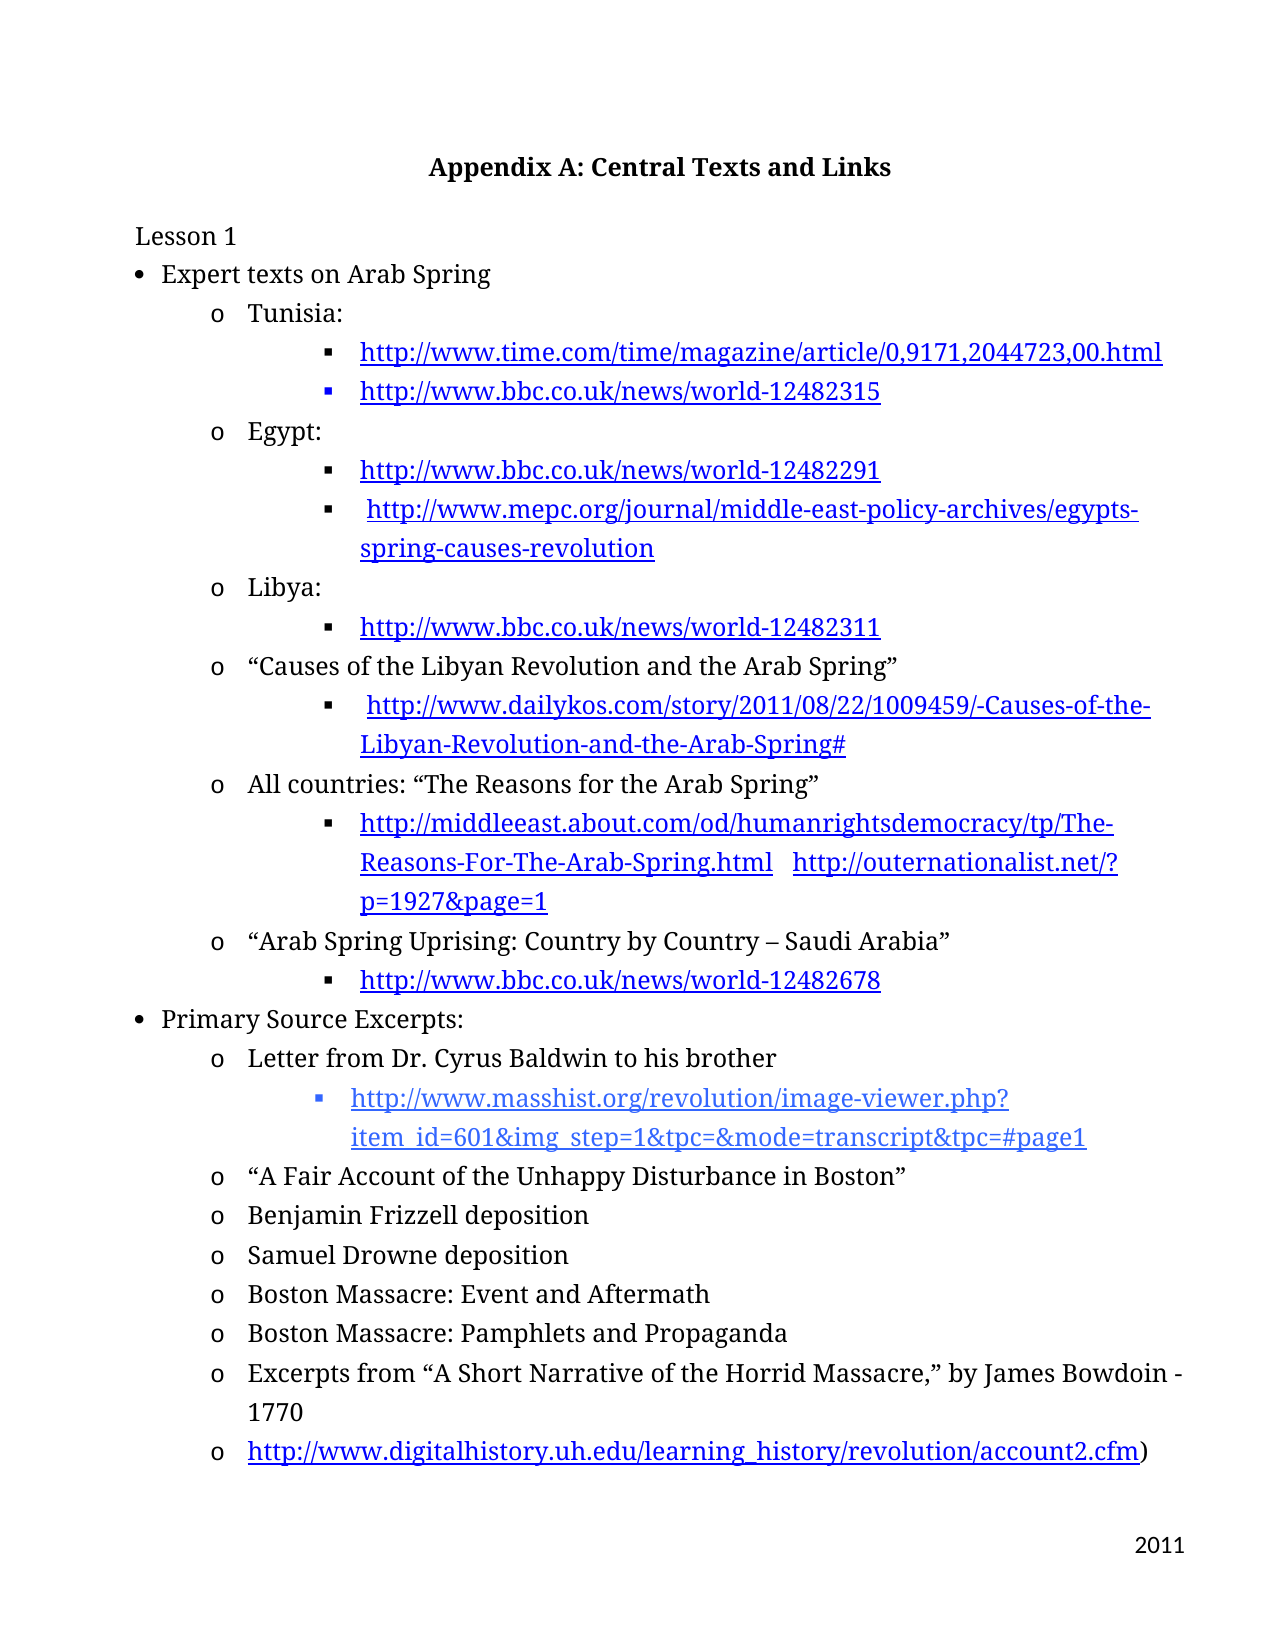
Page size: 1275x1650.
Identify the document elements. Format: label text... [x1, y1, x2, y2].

list Excerpts from “A Short Narrative of the Horrid Massacre,” by James Bowdoin - 1770 [210, 1356, 1185, 1429]
list Primary Source Excerpts: [135, 1002, 1185, 1036]
list “Causes of the Libyan Revolution and the Arab Spring” [210, 649, 1185, 683]
text Appendix A: Central Texts and Links [135, 150, 1185, 184]
list http://www.bbc.co.uk/news/world-12482291 [322, 453, 1185, 487]
list Expert texts on Arab Spring [135, 256, 1185, 290]
list Letter from Dr. Cyrus Baldwin to his brother [210, 1041, 1185, 1075]
list “A Fair Account of the Unhappy Disturbance in Boston” [210, 1159, 1185, 1193]
list Libya: [210, 570, 1185, 604]
list http://www.masshist.org/revolution/image-viewer.php?item_id=601&img_step=1&tpc=&mode=transcript&tpc=#page1 [313, 1080, 1185, 1153]
list Egypt: [210, 413, 1185, 447]
list Boston Massacre: Pamphlets and Propaganda [210, 1316, 1185, 1350]
list http://www.bbc.co.uk/news/world-12482315 [322, 374, 1185, 408]
list http://www.dailykos.com/story/2011/08/22/1009459/-Causes-of-the-Libyan-Revolution-and-the-Arab-Spring# [322, 688, 1185, 761]
list http://www.bbc.co.uk/news/world-12482678 [322, 963, 1185, 997]
list http://www.mepc.org/journal/middle-east-policy-archives/egypts-spring-causes-revolution [322, 492, 1185, 565]
text Lesson 1 [135, 218, 1185, 252]
list All countries: “The Reasons for the Arab Spring” [210, 766, 1185, 801]
list http://www.time.com/time/magazine/article/0,9171,2044723,00.html [322, 335, 1185, 369]
list Samuel Drowne deposition [210, 1237, 1185, 1272]
list Benjamin Frizzell deposition [210, 1198, 1185, 1232]
list Tunisia: [210, 296, 1185, 330]
list Boston Massacre: Event and Aftermath [210, 1277, 1185, 1311]
list http://middleeast.about.com/od/humanrightsdemocracy/tp/The-Reasons-For-The-Arab-Spring.html http://outernationalist.net/?p=1927&page=1 [322, 806, 1185, 918]
list http://www.digitalhistory.uh.edu/learning_history/revolution/account2.cfm) [210, 1434, 1185, 1468]
list http://www.bbc.co.uk/news/world-12482311 [322, 609, 1185, 643]
list “Arab Spring Uprising: Country by Country – Saudi Arabia” [210, 923, 1185, 957]
